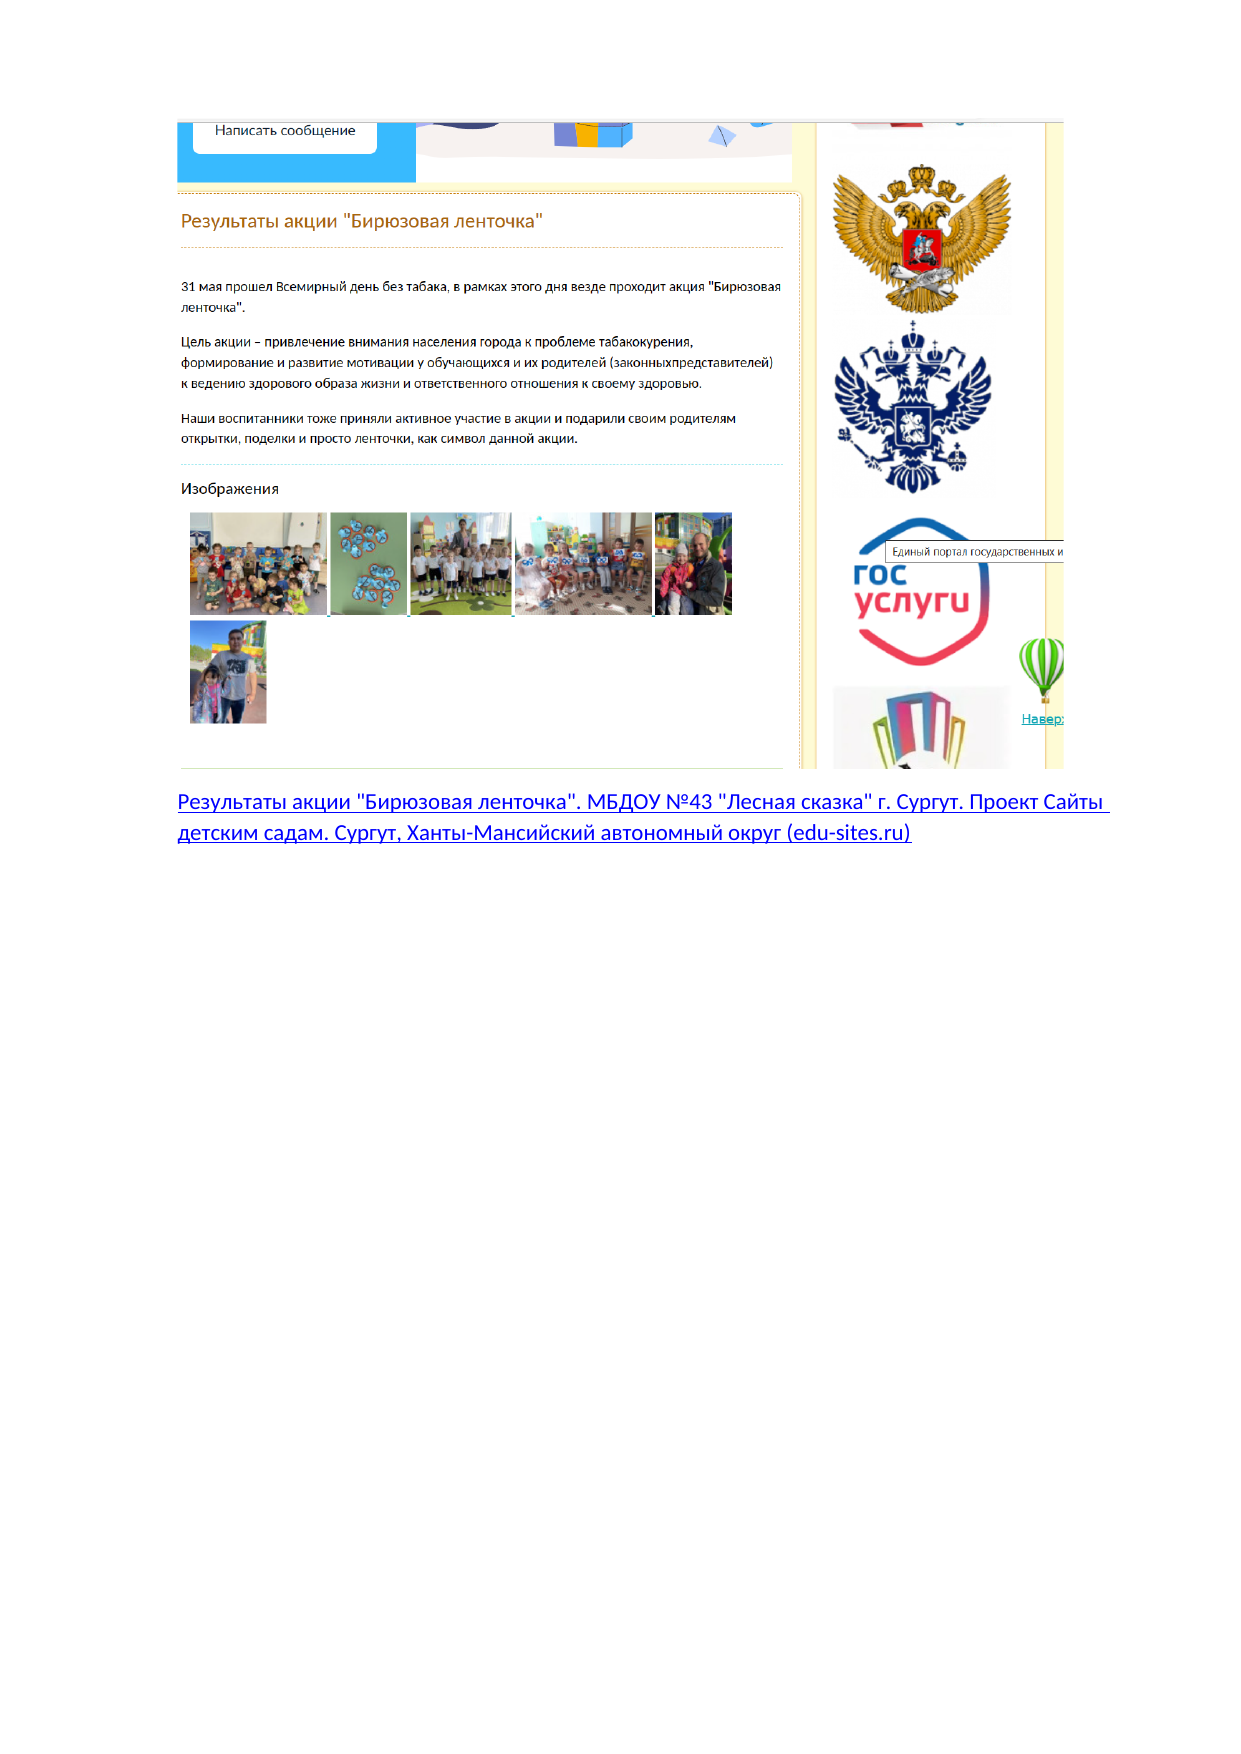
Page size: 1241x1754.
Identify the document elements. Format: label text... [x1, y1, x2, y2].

text Результаты акции "Бирюзовая ленточка". МБДОУ №43 "Лесная сказка" г. Сургут. Проект Сайты детским садам. Сургут, Ханты-Мансийский автономный округ (edu-sites.ru) [177, 787, 1152, 846]
picture [177, 118, 1064, 769]
